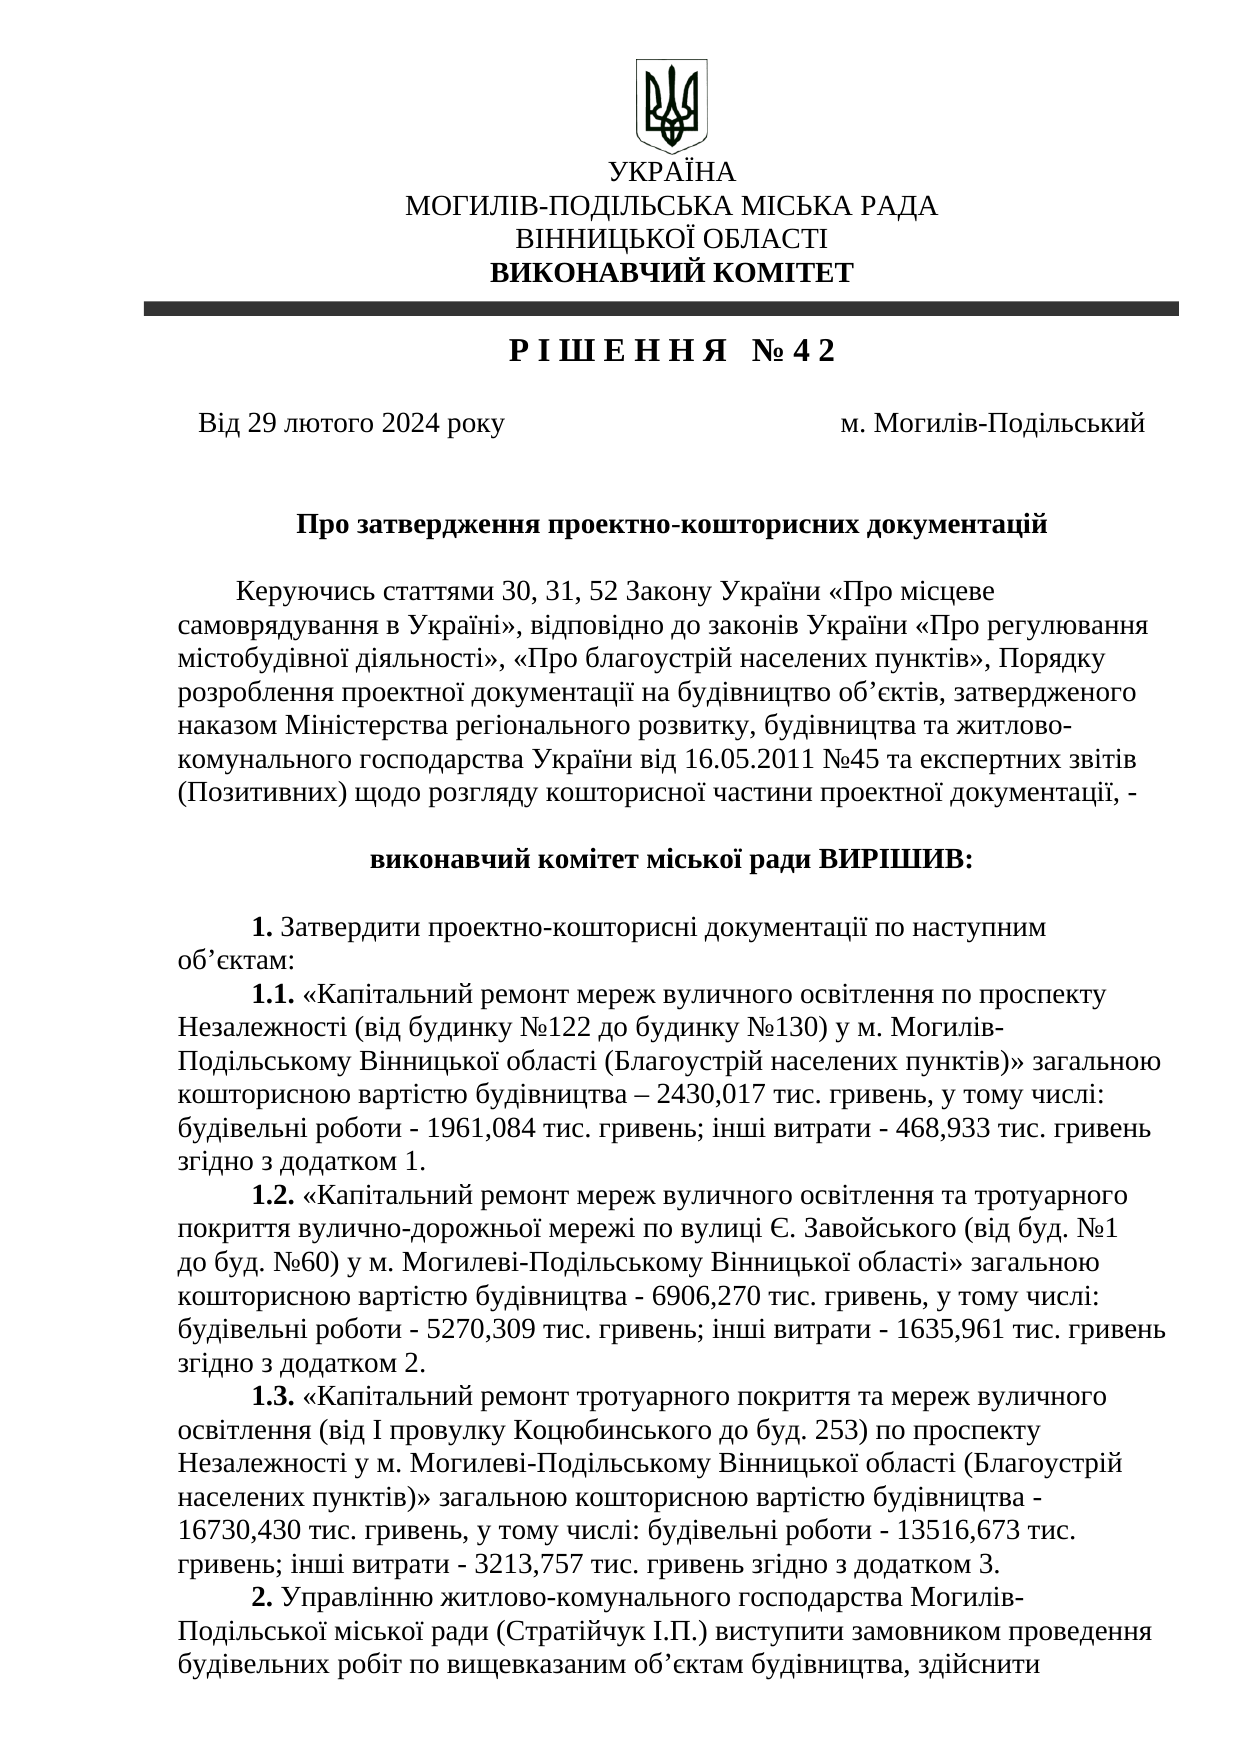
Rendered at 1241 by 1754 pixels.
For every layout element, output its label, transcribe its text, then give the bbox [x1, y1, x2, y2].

text ВИКОНАВЧИЙ КОМІТЕТ [177, 255, 1167, 288]
text 1.1. «Капітальний ремонт мереж вуличного освітлення по проспекту Незалежності (від будинку №122 до будинку №130) у м. Могилів-Подільському Вінницької області (Благоустрій населених пунктів)» загальною кошторисною вартістю будівництва – 2430,017 тис. гривень, у тому числі: будівельні роботи - 1961,084 тис. гривень; інші витрати - 468,933 тис. гривень згідно з додатком 1. [177, 976, 1167, 1177]
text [177, 1579, 1167, 1680]
text 1.2. «Капітальний ремонт мереж вуличного освітлення та тротуарного покриття вулично-дорожньої мережі по вулиці Є. Завойського (від буд. №1 [177, 1177, 1167, 1244]
text Від 29 лютого 2024 року м. Могилів-Подільський [177, 406, 1167, 439]
text 1. Затвердити проектно-кошторисні документації по наступним об’єктам: [177, 909, 1167, 976]
text виконавчий комітет міської ради ВИРІШИВ: [177, 842, 1167, 875]
text Керуючись статтями 30, 31, 52 Закону України «Про місцеве самоврядування в Україні», відповідно до законів України «Про регулювання містобудівної діяльності», «Про благоустрій населених пунктів», Порядку розроблення проектної документації на будівництво об’єктів, затвердженого наказом Міністерства регіонального розвитку, будівництва та житлово-комунального господарства України від 16.05.2011 №45 та експертних звітів (Позитивних) щодо розгляду кошторисної частини проектної документації, - [177, 573, 1167, 808]
text РІШЕННЯ №42 [177, 316, 1167, 368]
text 1.3. «Капітальний ремонт тротуарного покриття та мереж вуличного освітлення (від І провулку Коцюбинського до буд. 253) по проспекту Незалежності у м. Могилеві-Подільському Вінницької області (Благоустрій населених пунктів)» загальною кошторисною вартістю будівництва - 16730,430 тис. гривень, у тому числі: будівельні роботи - 13516,673 тис. гривень; інші витрати - 3213,757 тис. гривень згідно з додатком 3. [177, 1378, 1167, 1579]
text Про затвердження проектно-кошторисних документацій [177, 506, 1167, 540]
picture [636, 59, 708, 155]
text УКРАЇНА МОГИЛІВ-ПОДІЛЬСЬКА МІСЬКА РАДА ВІННИЦЬКОЇ ОБЛАСТІ [177, 154, 1167, 255]
text до буд. №60) у м. Могилеві-Подільському Вінницької області» загальною кошторисною вартістю будівництва - 6906,270 тис. гривень, у тому числі: будівельні роботи - 5270,309 тис. гривень; інші витрати - 1635,961 тис. гривень згідно з додатком 2. [177, 1244, 1167, 1378]
